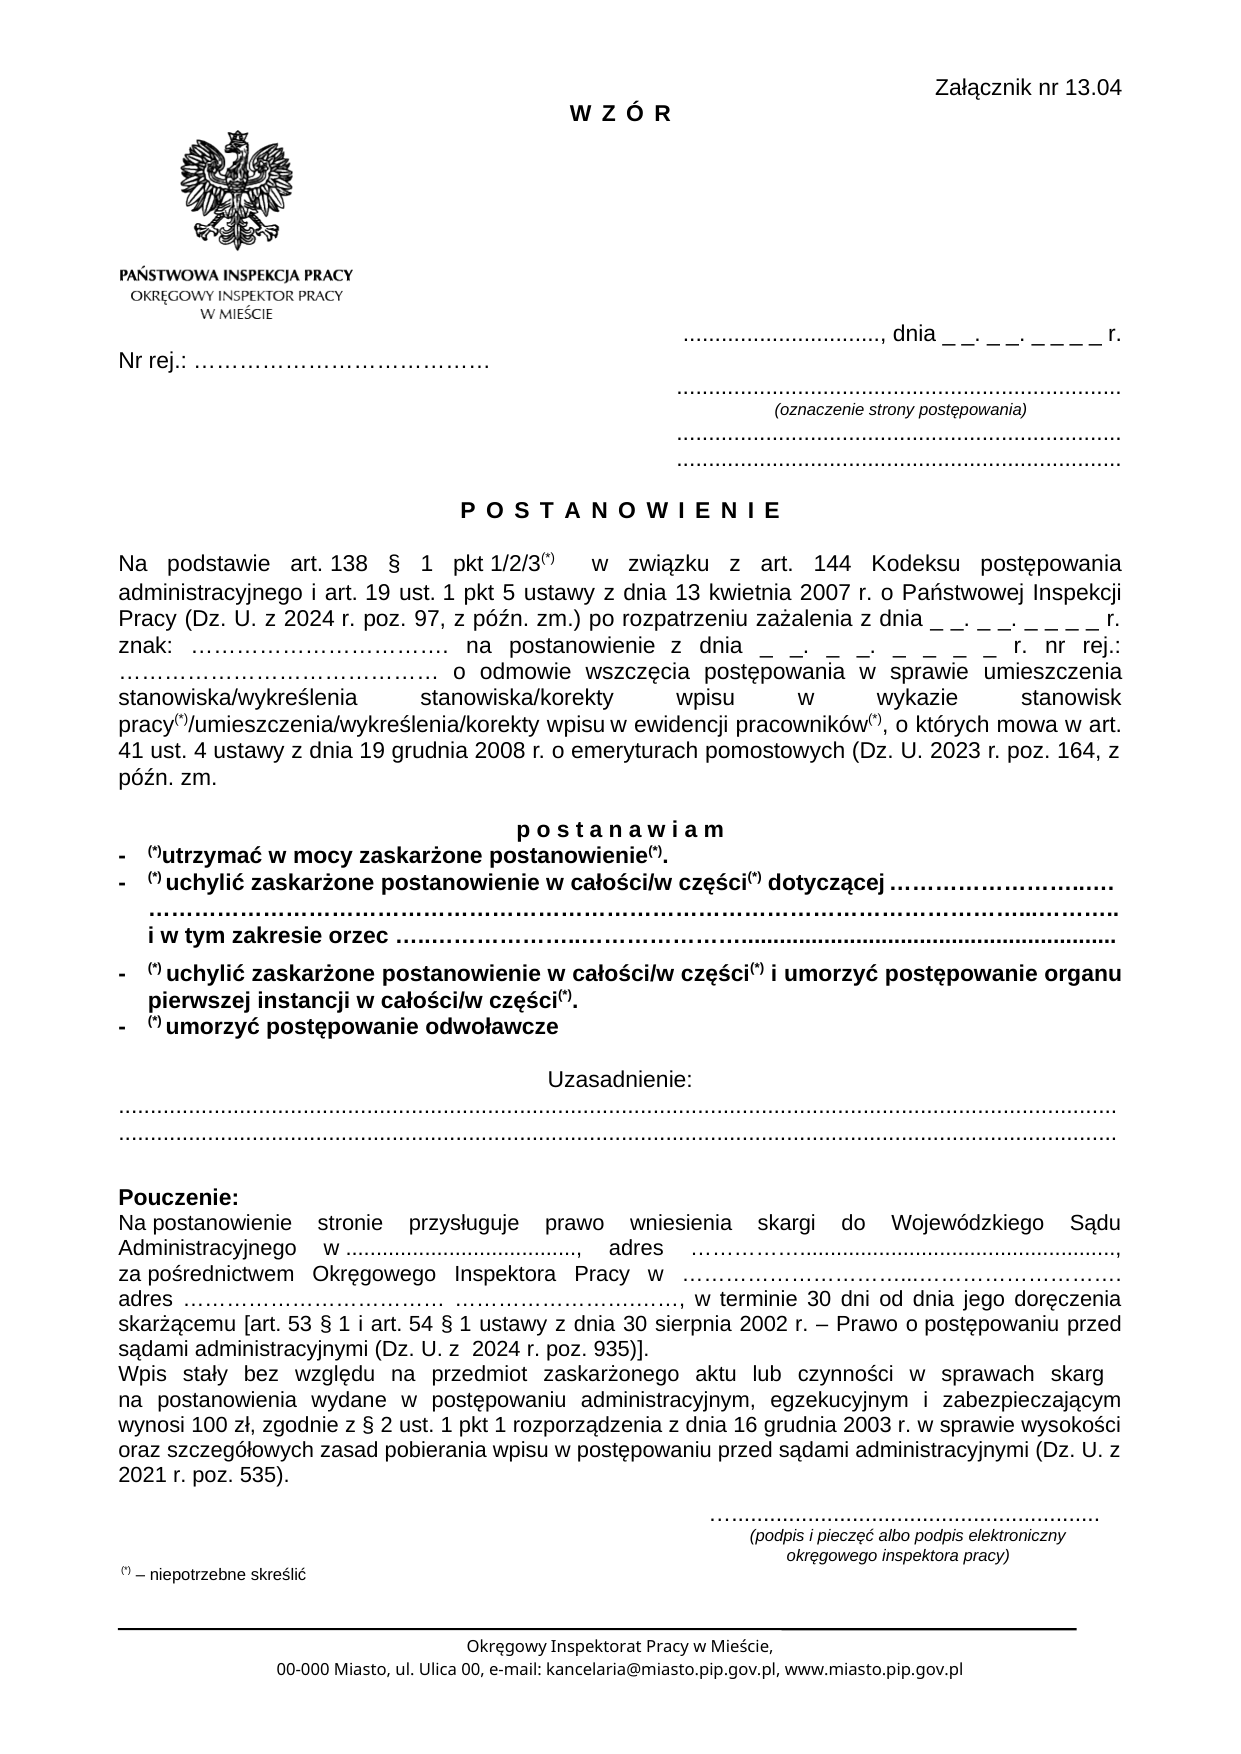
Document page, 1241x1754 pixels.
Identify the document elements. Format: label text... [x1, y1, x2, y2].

text ……………………………………………………………………………………………………...……….. [133, 895, 1122, 922]
text Pouczenie: [118, 1184, 1122, 1210]
text postanawiam [118, 816, 1122, 842]
text Na podstawie art. 138 § 1 pkt 1/2/3(*) w związku z art. 144 Kodeksu postępowania administracyjnego i art. 19 ust. 1 pkt 5 ustawy z dnia 13 kwietnia 2007 r. o Państwowej Inspekcji Pracy (Dz. U. z 2024 r. poz. 97, z późn. zm.) po rozpatrzeniu zażalenia z dnia _ _. _ _. _ _ _ _ r. znak: ……………………………. na postanowienie z dnia _ _. _ _. _ _ _ _ r. nr rej.: …………………………………… o odmowie wszczęcia postępowania w sprawie umieszczenia stanowiska/wykreślenia stanowiska/korekty wpisu w wykazie stanowisk pracy(*)/umieszczenia/wykreślenia/korekty wpisu w ewidencji pracowników(*), o których mowa w art. 41 ust. 4 ustawy z dnia 19 grudnia 2008 r. o emeryturach pomostowych (Dz. U. 2023 r. poz. 164, z późn. zm. [118, 550, 1122, 790]
text (*) – niepotrzebne skreślić [118, 1564, 1122, 1584]
text Na postanowienie stronie przysługuje prawo wniesienia skargi do Wojewódzkiego Sądu Administracyjnego w ......................................, adres ……………...................................................., za pośrednictwem Okręgowego Inspektora Pracy w …………………………...………………………. adres ……………………………… …………………….……, w terminie 30 dni od dnia jego doręczenia skarżącemu [art. 53 § 1 i art. 54 § 1 ustawy z dnia 30 sierpnia 2002 r. – Prawo o postępowaniu przed sądami administracyjnymi (Dz. U. z 2024 r. poz. 935)]. [118, 1210, 1122, 1361]
text - (*) uchylić zaskarżone postanowienie w całości/w części(*) i umorzyć postępowanie organu pierwszej instancji w całości/w części(*). [118, 960, 1122, 1013]
picture [118, 126, 356, 321]
text ...................................................................... [118, 445, 1122, 471]
text (oznaczenie strony postępowania) [606, 399, 1122, 418]
text Wpis stały bez względu na przedmiot zaskarżonego aktu lub czynności w sprawach skarg na postanowienia wydane w postępowaniu administracyjnym, egzekucyjnym i zabezpieczającym wynosi 100 zł, zgodnie z § 2 ust. 1 pkt 1 rozporządzenia z dnia 16 grudnia 2003 r. w sprawie wysokości oraz szczegółowych zasad pobierania wpisu w postępowaniu przed sądami administracyjnymi (Dz. U. z 2021 r. poz. 535). [118, 1361, 1122, 1487]
text Nr rej.: ………………………………… [118, 347, 1122, 373]
text - (*) uchylić zaskarżone postanowienie w całości/w części(*) dotyczącej ……………………..…. [118, 869, 1122, 895]
text ...................................................................... [118, 418, 1122, 445]
text .......................................................................................................................................................................................................................................................................................................................... [118, 1092, 1122, 1145]
text ..............................., dnia _ _. _ _. _ _ _ _ r. [118, 320, 1122, 347]
text POSTANOWIENIE [118, 497, 1122, 524]
text okręgowego inspektora pracy) [708, 1545, 1122, 1564]
text (podpis i pieczęć albo podpis elektroniczny [708, 1526, 1122, 1545]
text - (*) umorzyć postępowanie odwoławcze [118, 1013, 1122, 1039]
text ….......................................................... [634, 1500, 1122, 1526]
text Uzasadnienie: [118, 1066, 1122, 1092]
text - (*)utrzymać w mocy zaskarżone postanowienie(*). [118, 842, 1122, 869]
text i w tym zakresie orzec …..………………..…………………........................................................... [133, 922, 1122, 948]
text ...................................................................... [118, 373, 1122, 399]
